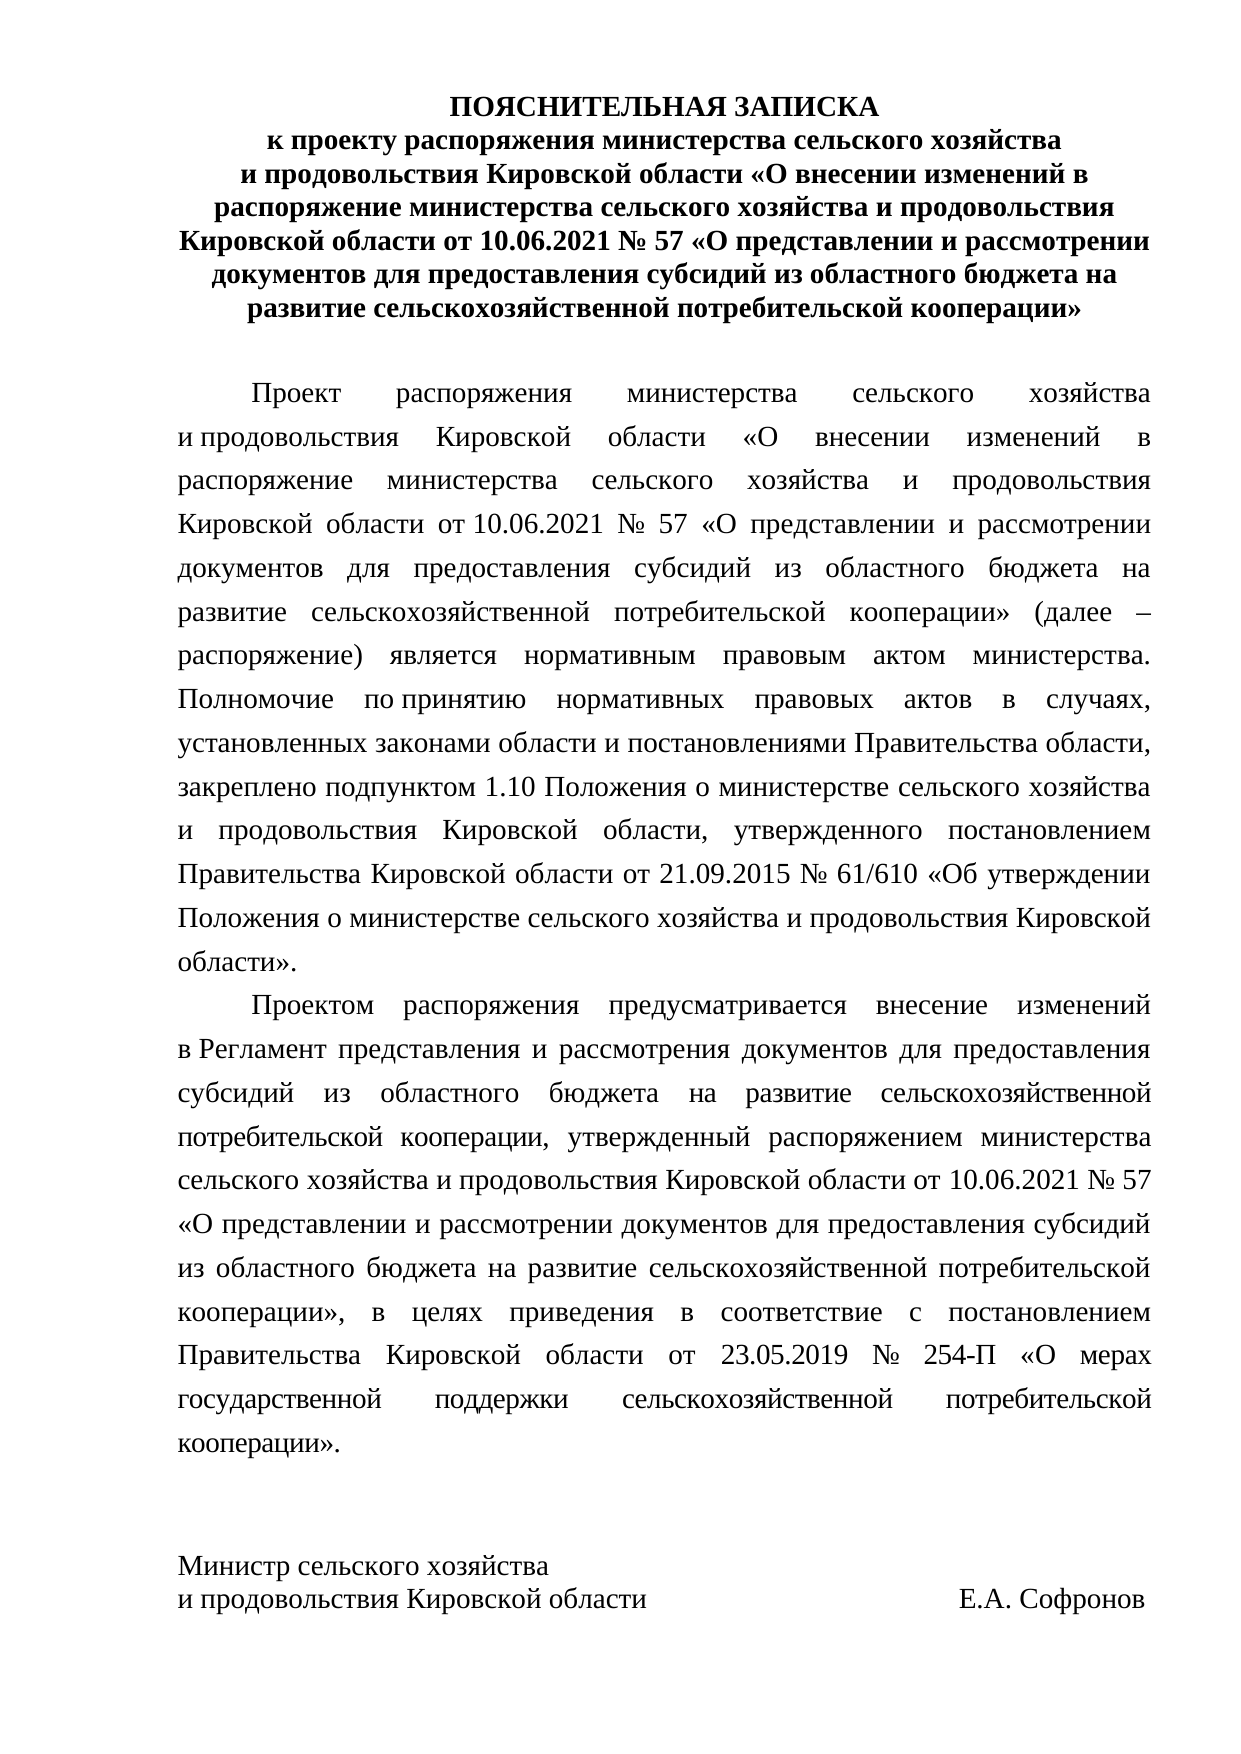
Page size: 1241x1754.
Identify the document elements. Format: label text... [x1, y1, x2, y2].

text Министр сельского хозяйства [177, 1548, 1152, 1582]
title Проектом распоряжения предусматривается внесение изменений в Регламент представления и рассмотрения документов для предоставления субсидий из областного бюджета на развитие сельскохозяйственной потребительской кооперации, утвержденный распоряжением министерства сельского хозяйства и продовольствия Кировской области от 10.06.2021 № 57 «О представлении и рассмотрении документов для предоставления субсидий из областного бюджета на развитие сельскохозяйственной потребительской кооперации», в целях приведения в соответствие с постановлением Правительства Кировской области от 23.05.2019 № 254-П «О мерах государственной поддержки сельскохозяйственной потребительской кооперации». [177, 980, 1152, 1461]
text ПОЯСНИТЕЛЬНАЯ ЗАПИСКА [177, 89, 1152, 122]
text Проект распоряжения министерства сельского хозяйства и продовольствия Кировской области «О внесении изменений в распоряжение министерства сельского хозяйства и продовольствия Кировской области от 10.06.2021 № 57 «О представлении и рассмотрении документов для предоставления субсидий из областного бюджета на развитие сельскохозяйственной потребительской кооперации» (далее – распоряжение) является нормативным правовым актом министерства. Полномочие по принятию нормативных правовых актов в случаях, установленных законами области и постановлениями Правительства области, закреплено подпунктом 1.10 Положения о министерстве сельского хозяйства и продовольствия Кировской области, утвержденного постановлением Правительства Кировской области от 21.09.2015 № 61/610 «Об утверждении Положения о министерстве сельского хозяйства и продовольствия Кировской области». [177, 367, 1152, 980]
text и продовольствия Кировской области Е.А. Софронов [177, 1582, 1152, 1615]
text к проекту распоряжения министерства сельского хозяйства [177, 122, 1152, 156]
text и продовольствия Кировской области «О внесении изменений в распоряжение министерства сельского хозяйства и продовольствия Кировской области от 10.06.2021 № 57 «О представлении и рассмотрении документов для предоставления субсидий из областного бюджета на развитие сельскохозяйственной потребительской кооперации» [177, 156, 1152, 323]
